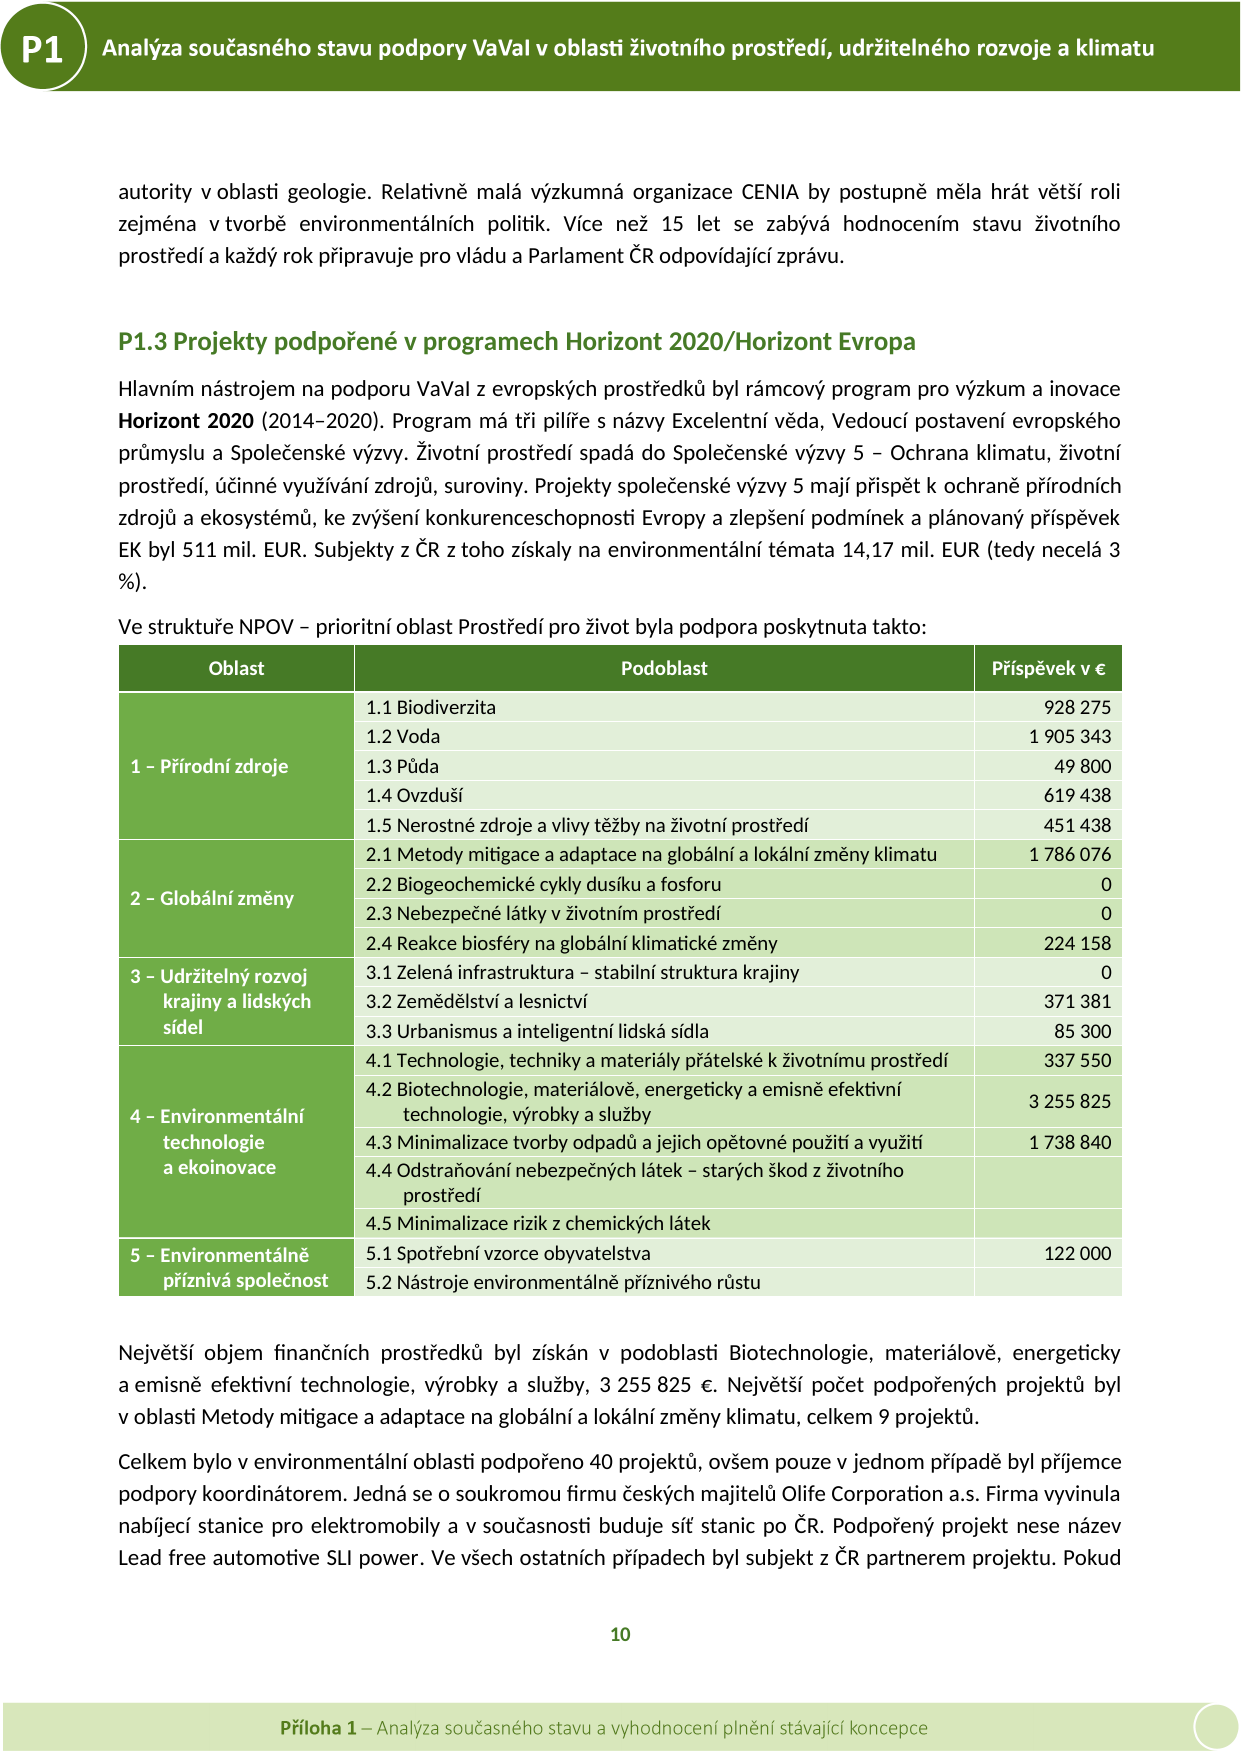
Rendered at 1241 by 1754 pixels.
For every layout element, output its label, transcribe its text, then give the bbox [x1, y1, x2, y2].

table_header Příspěvek v € [975, 645, 1122, 691]
table_cell 337 550 [975, 1046, 1122, 1075]
table_cell [975, 1157, 1122, 1208]
picture [0, 0, 1241, 93]
table_cell 3.2 Zemědělství a lesnictví [355, 987, 974, 1016]
table_cell 1.2 Voda [355, 722, 974, 750]
table_cell 1 – Přírodní zdroje [119, 693, 354, 839]
table_cell 1.3 Půda [355, 751, 974, 780]
table_cell 4.3 Minimalizace tvorby odpadů a jejich opětovné použití a využití [355, 1128, 974, 1156]
table_header Podoblast [355, 645, 974, 691]
table_cell 2.1 Metody mitigace a adaptace na globální a lokální změny klimatu [355, 840, 974, 868]
table_cell 0 [975, 899, 1122, 927]
table_cell 3 255 825 [975, 1076, 1122, 1127]
subtitle P1.3 Projekty podpořené v programech Horizont 2020/Horizont Evropa [118, 324, 1122, 357]
text Ve struktuře NPOV – prioritní oblast Prostředí pro život byla podpora poskytnuta takto: [118, 612, 1122, 640]
text Největší objem finančních prostředků byl získán v podoblasti Biotechnologie, materiálově, energeticky a emisně efektivní technologie, výrobky a služby, 3 255 825 €. Největší počet podpořených projektů byl v oblasti Metody mitigace a adaptace na globální a lokální změny klimatu, celkem 9 projektů. [118, 1338, 1122, 1430]
table_cell 1.5 Nerostné zdroje a vlivy těžby na životní prostředí [355, 810, 974, 839]
table_cell 1.4 Ovzduší [355, 781, 974, 809]
table_cell 0 [975, 869, 1122, 898]
table_cell 122 000 [975, 1239, 1122, 1267]
table_cell 1 905 343 [975, 722, 1122, 750]
table_cell 4.2 Biotechnologie, materiálově, energeticky a emisně efektivní technologie, výrobky a služby [355, 1076, 974, 1127]
table_cell 5.2 Nástroje environmentálně příznivého růstu [355, 1268, 974, 1296]
table_cell 928 275 [975, 693, 1122, 721]
table_cell 0 [975, 958, 1122, 986]
picture [3, 1701, 1240, 1753]
table_cell 5 – Environmentálně příznivá společnost [119, 1239, 354, 1296]
table_cell 1 738 840 [975, 1128, 1122, 1156]
table_cell 85 300 [975, 1017, 1122, 1045]
table_cell 451 438 [975, 810, 1122, 839]
table_cell 2.3 Nebezpečné látky v životním prostředí [355, 899, 974, 927]
table_cell 2.4 Reakce biosféry na globální klimatické změny [355, 928, 974, 957]
table_cell 371 381 [975, 987, 1122, 1016]
table_cell 5.1 Spotřební vzorce obyvatelstva [355, 1239, 974, 1267]
table_cell 3.3 Urbanismus a inteligentní lidská sídla [355, 1017, 974, 1045]
table_cell 1.1 Biodiverzita [355, 693, 974, 721]
table_cell 4.1 Technologie, techniky a materiály přátelské k životnímu prostředí [355, 1046, 974, 1075]
text Hlavním nástrojem na podporu VaVaI z evropských prostředků byl rámcový program pro výzkum a inovace Horizont 2020 (2014–2020). Program má tři pilíře s názvy Excelentní věda, Vedoucí postavení evropského průmyslu a Společenské výzvy. Životní prostředí spadá do Společenské výzvy 5 – Ochrana klimatu, životní prostředí, účinné využívání zdrojů, suroviny. Projekty společenské výzvy 5 mají přispět k ochraně přírodních zdrojů a ekosystémů, ke zvýšení konkurenceschopnosti Evropy a zlepšení podmínek a plánovaný příspěvek EK byl 511 mil. EUR. Subjekty z ČR z toho získaly na environmentální témata 14,17 mil. EUR (tedy necelá 3 %). [118, 374, 1122, 595]
table_cell 4 – Environmentální technologie a ekoinovace [119, 1046, 354, 1237]
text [118, 177, 1122, 269]
table_cell 619 438 [975, 781, 1122, 809]
table_cell 4.5 Minimalizace rizik z chemických látek [355, 1209, 974, 1237]
table_cell 3.1 Zelená infrastruktura – stabilní struktura krajiny [355, 958, 974, 986]
table_cell 224 158 [975, 928, 1122, 957]
table_cell 1 786 076 [975, 840, 1122, 868]
table_cell [975, 1209, 1122, 1237]
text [118, 1447, 1122, 1572]
table_cell [975, 1268, 1122, 1296]
table_cell 2.2 Biogeochemické cykly dusíku a fosforu [355, 869, 974, 898]
table_cell 49 800 [975, 751, 1122, 780]
table_cell 4.4 Odstraňování nebezpečných látek – starých škod z životního prostředí [355, 1157, 974, 1208]
table_header Oblast [119, 645, 354, 691]
table_cell 2 – Globální změny [119, 840, 354, 957]
table_cell 3 – Udržitelný rozvoj krajiny a lidských sídel [119, 958, 354, 1045]
